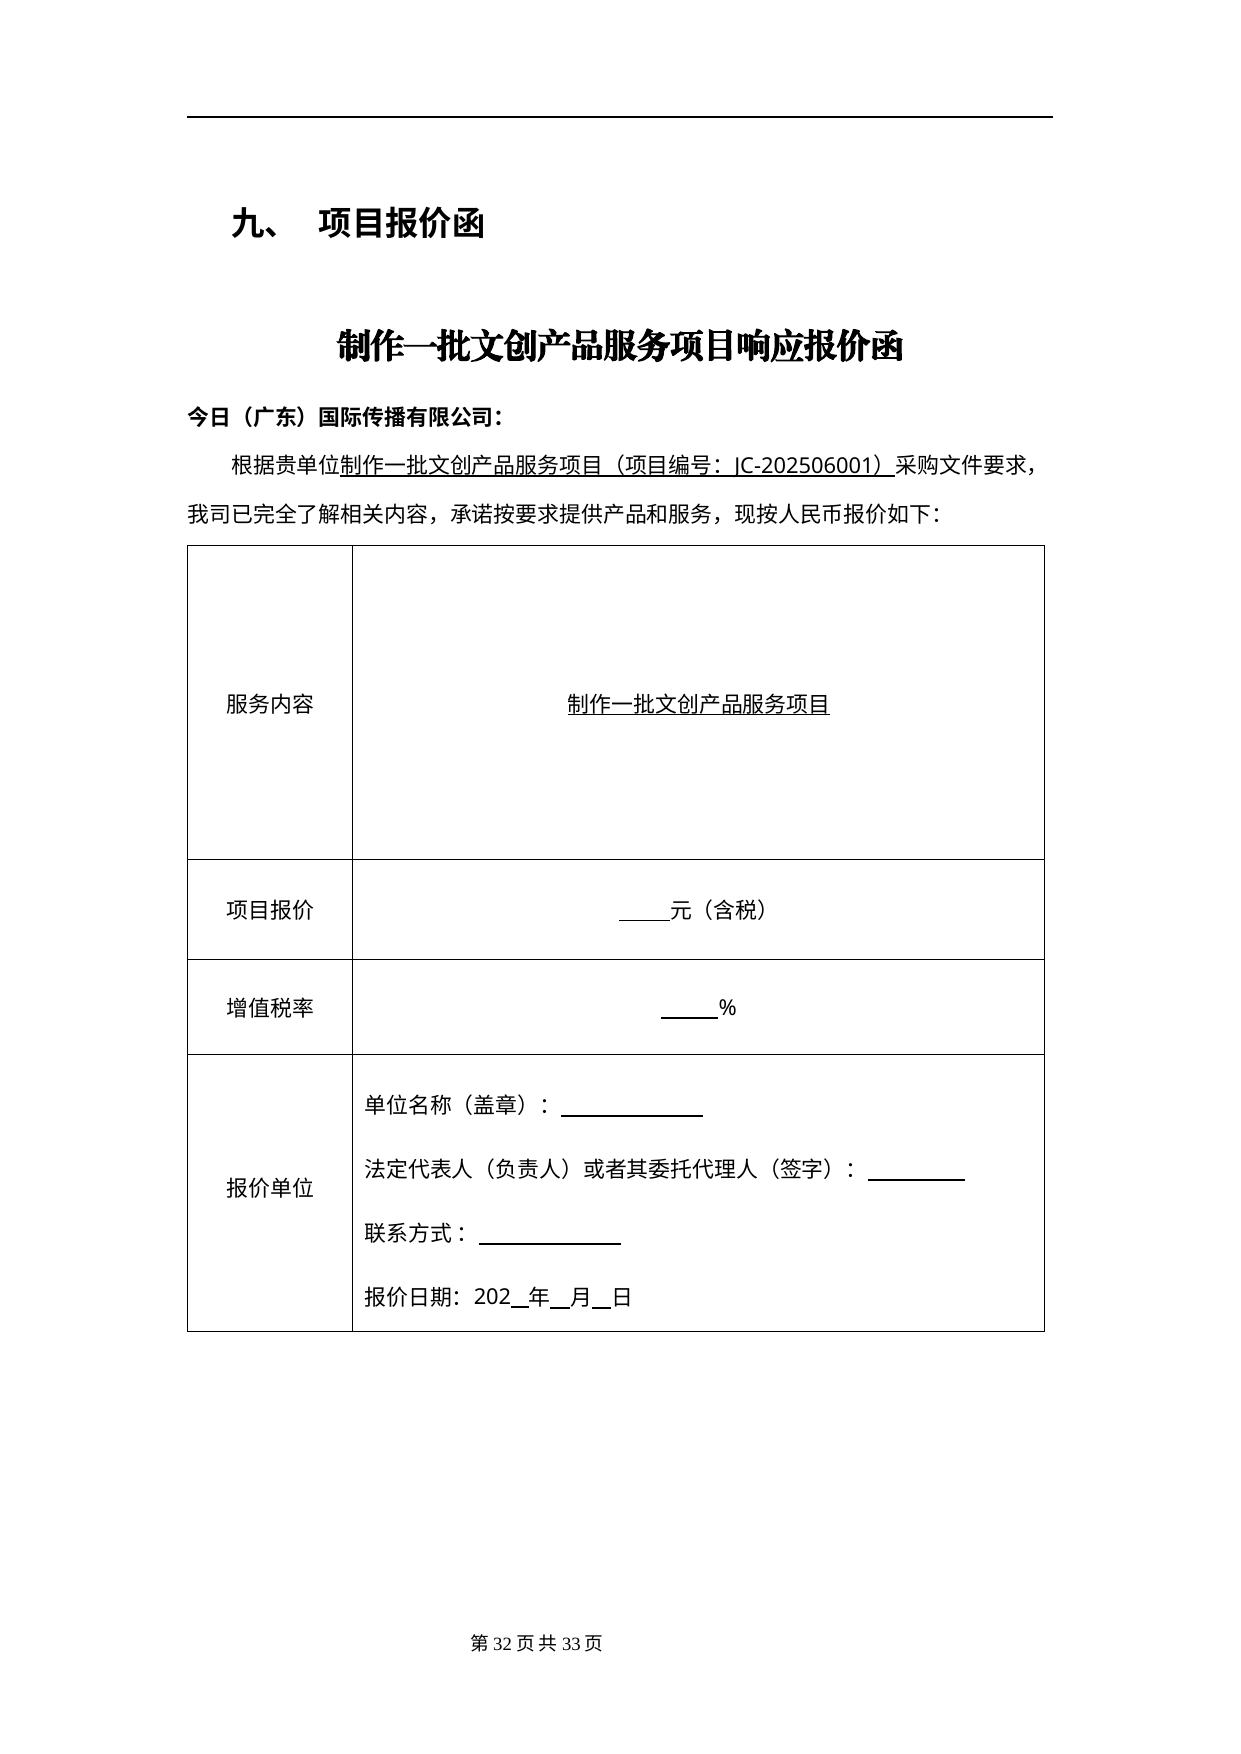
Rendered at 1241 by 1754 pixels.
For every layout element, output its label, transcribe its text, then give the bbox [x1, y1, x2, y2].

subtitle 项目报价函 [231, 188, 1053, 253]
table_cell 增值税率 [188, 960, 352, 1054]
table_header 服务内容 [188, 546, 352, 859]
text 根据贵单位制作一批文创产品服务项目（项目编号：JC-202506001）采购文件要求，我司已完全了解相关内容，承诺按要求提供产品和服务，现按人民币报价如下： [187, 448, 1053, 529]
text 今日（广东）国际传播有限公司： [187, 399, 1053, 432]
table_cell 报价单位 [188, 1055, 352, 1331]
table_cell % [353, 960, 1044, 1054]
table_header 制作一批文创产品服务项目 [353, 546, 1044, 859]
table_cell 项目报价 [188, 860, 352, 958]
text 制作一批文创产品服务项目响应报价函 [187, 315, 1053, 380]
table_cell 单位名称（盖章）： 法定代表人（负责人）或者其委托代理人（签字）： 联系方式 ： 报价日期：202 年 月 日 [353, 1055, 1044, 1331]
table_cell 元（含税） [353, 860, 1044, 958]
